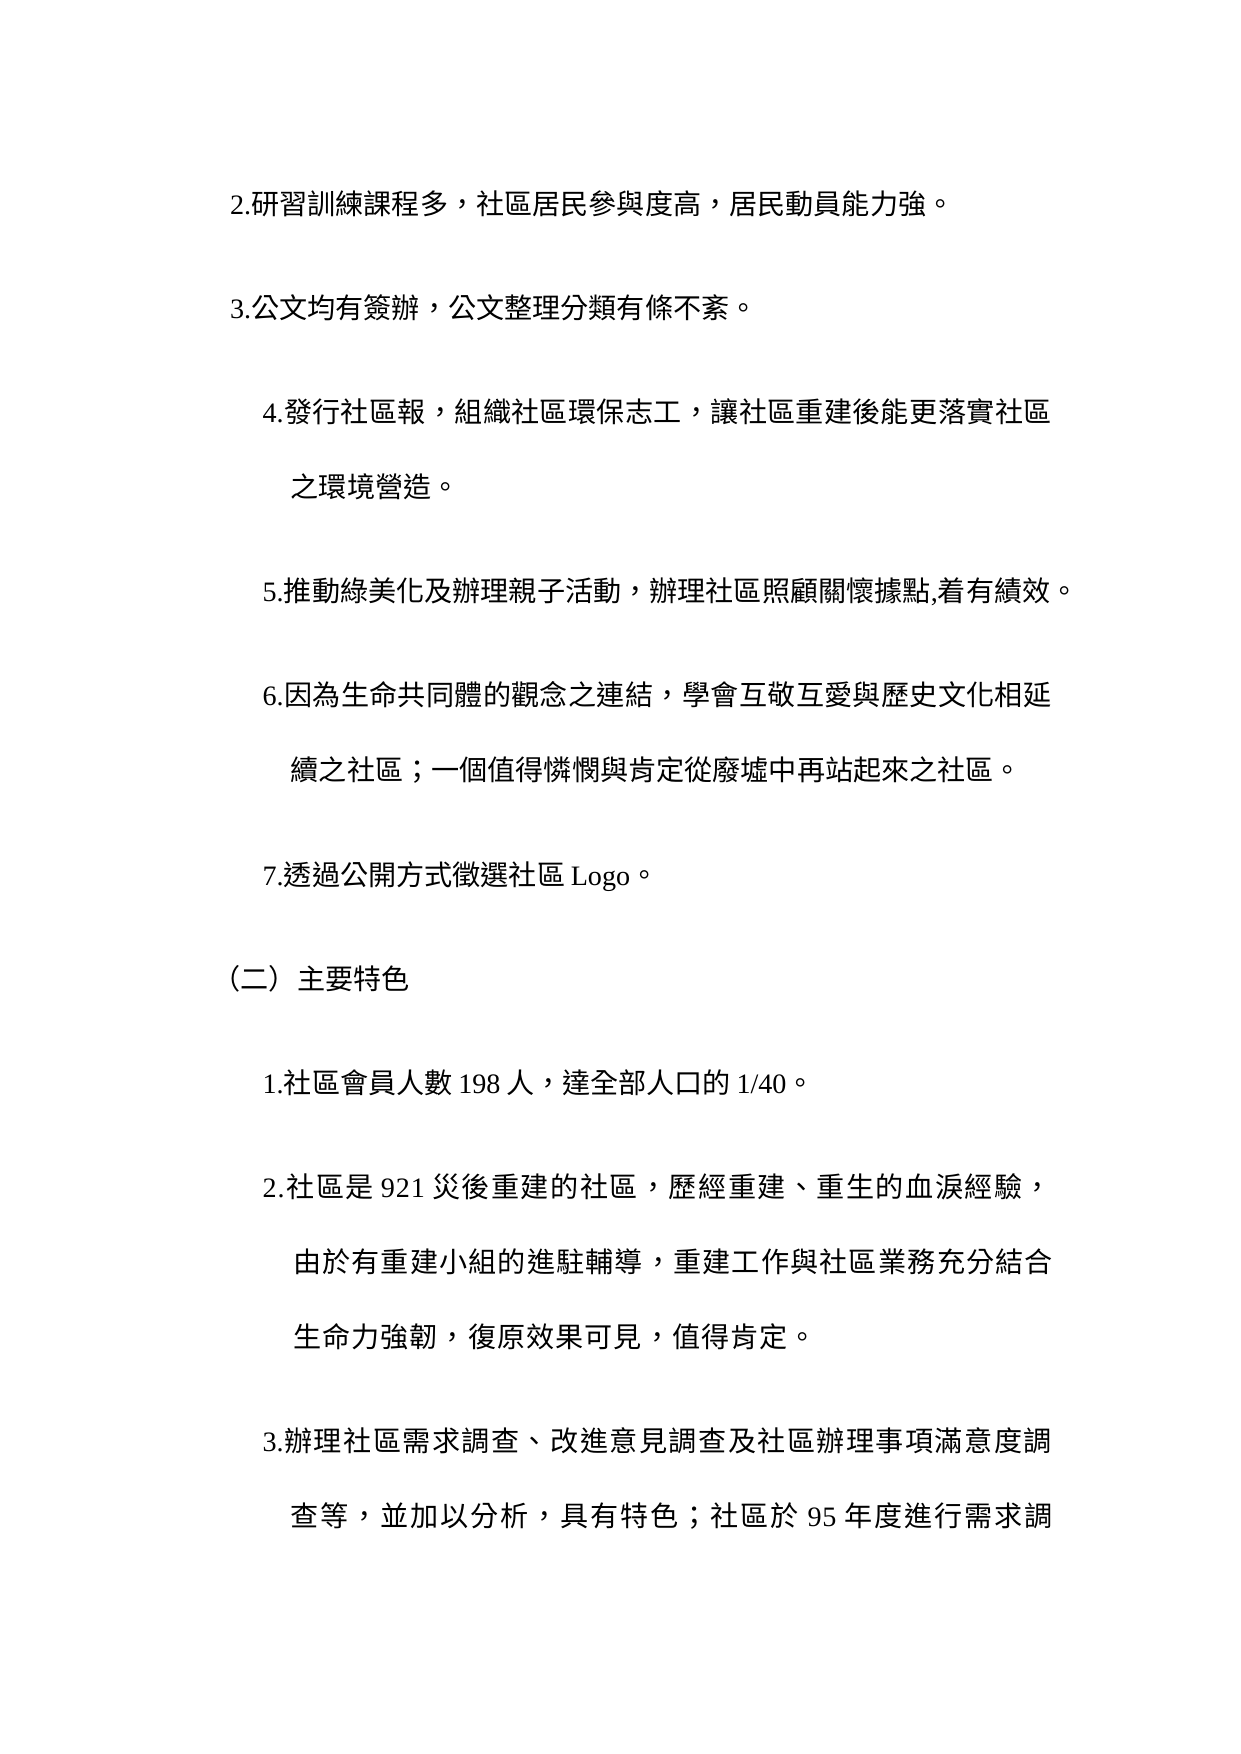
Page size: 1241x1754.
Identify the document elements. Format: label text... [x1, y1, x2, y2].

text 6.因為生命共同體的觀念之連結，學會互敬互愛與歷史文化相延續之社區；一個值得憐憫與肯定從廢墟中再站起來之社區。 [262, 656, 1053, 806]
text 3.公文均有簽辦，公文整理分類有條不紊。 [187, 269, 1053, 344]
text 4.發行社區報，組織社區環保志工，讓社區重建後能更落實社區之環境營造。 [262, 373, 1053, 523]
text 5.推動綠美化及辦理親子活動，辦理社區照顧關懷據點,着有績效。 [262, 552, 1053, 627]
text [262, 1402, 1053, 1552]
text 7.透過公開方式徵選社區Logo。 [262, 835, 1053, 910]
text 2.社區是921災後重建的社區，歷經重建、重生的血淚經驗，由於有重建小組的進駐輔導，重建工作與社區業務充分結合，生命力強韌，復原效果可見，值得肯定。 [262, 1148, 1053, 1373]
text 2.研習訓練課程多，社區居民參與度高，居民動員能力強。 [187, 164, 1053, 239]
text 1.社區會員人數198人，達全部人口的1/40。 [262, 1044, 1053, 1119]
text （二）主要特色 [187, 939, 978, 1014]
